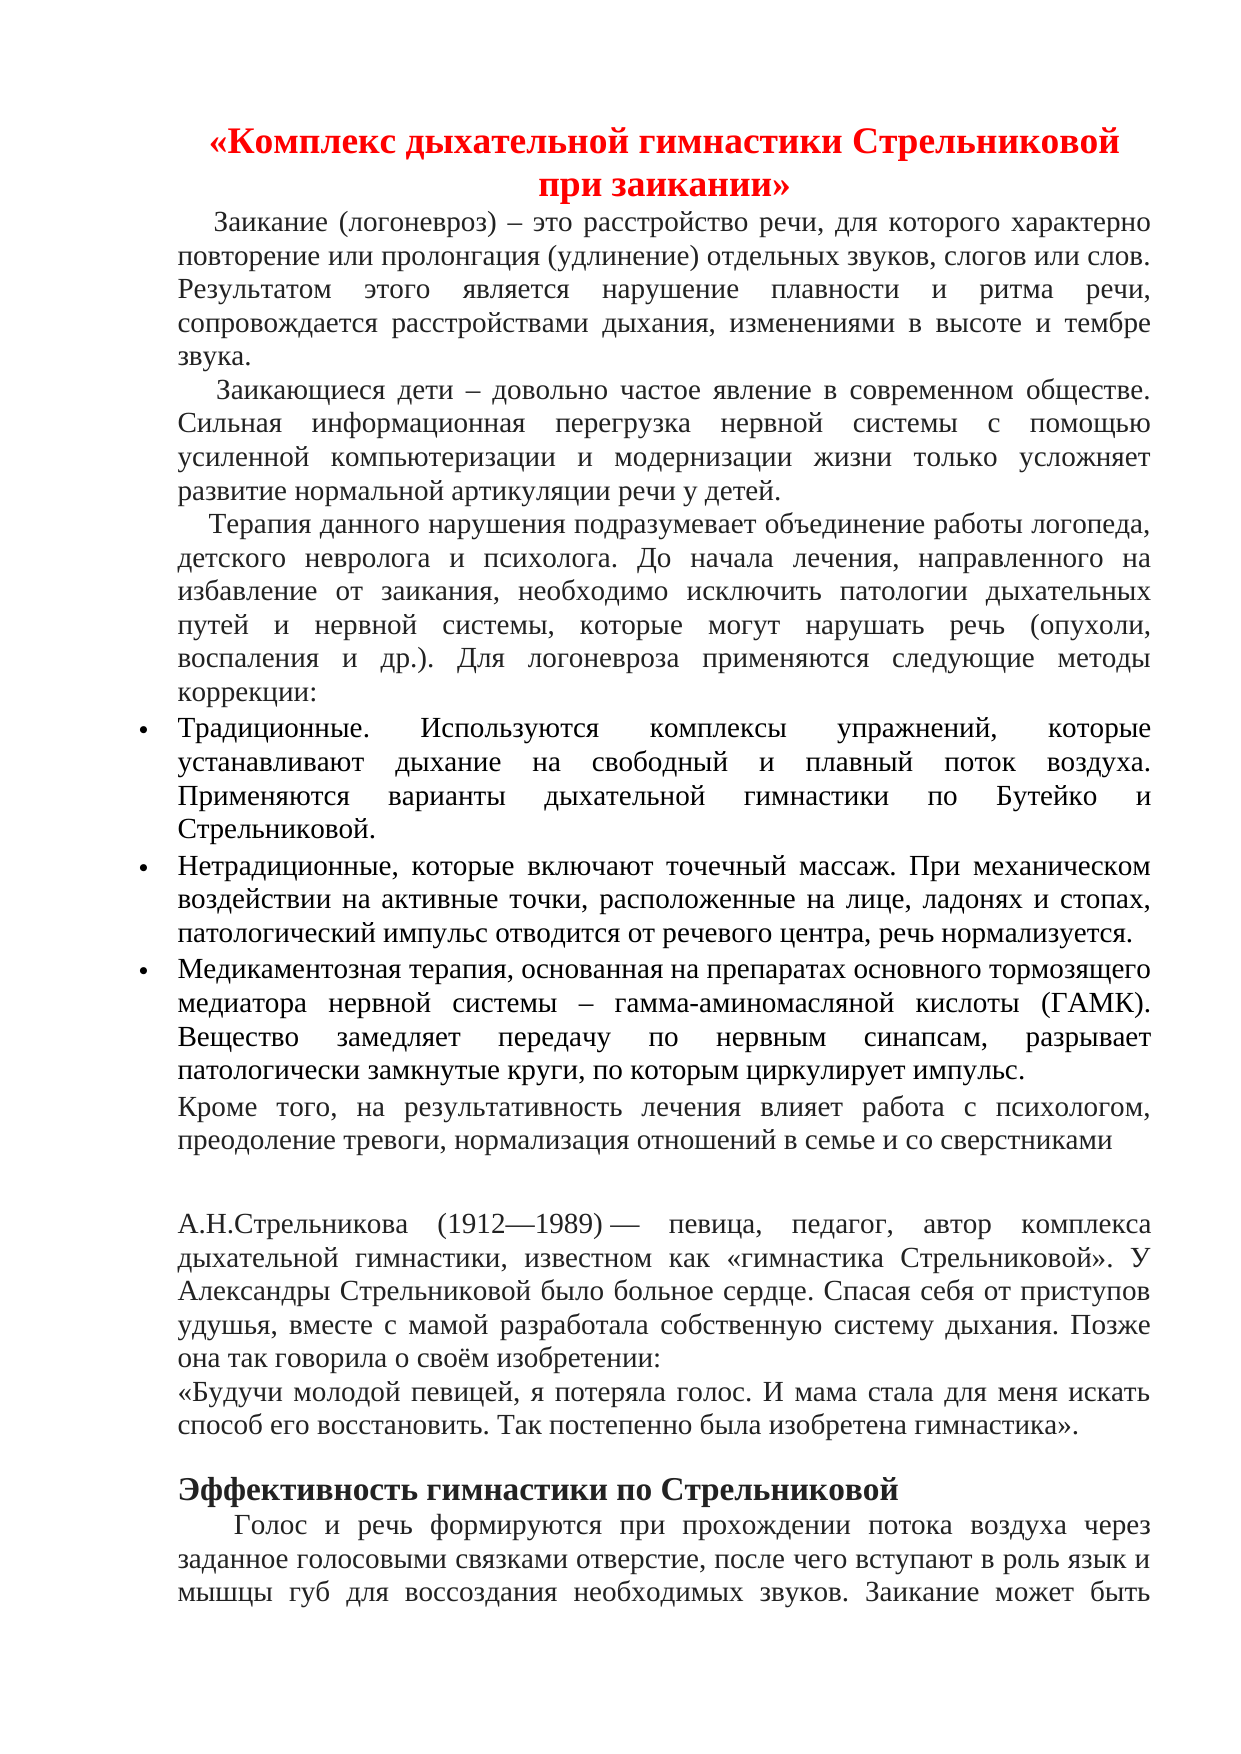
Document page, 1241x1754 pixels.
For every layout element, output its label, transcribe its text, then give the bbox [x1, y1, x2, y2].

text Заикание (логоневроз) – это расстройство речи, для которого характерно повторение или пролонгация (удлинение) отдельных звуков, слогов или слов. Результатом этого является нарушение плавности и ритма речи, сопровождается расстройствами дыхания, изменениями в высоте и тембре звука. [177, 204, 1152, 372]
text А.Н.Стрельникова (1912—1989) — певица, педагог, автор комплекса дыхательной гимнастики, известном как «гимнастика Стрельниковой». У Александры Стрельниковой было больное сердце. Спасая себя от приступов удушья, вместе с мамой разработала собственную систему дыхания. Позже она так говорила о своём изобретении: [177, 1206, 1152, 1374]
list Нетрадиционные, которые включают точечный массаж. При механическом воздействии на активные точки, расположенные на лице, ладонях и стопах, патологический импульс отводится от речевого центра, речь нормализуется. [140, 848, 1152, 948]
text «Будучи молодой певицей, я потеряла голос. И мама стала для меня искать способ его восстановить. Так постепенно была изобретена гимнастика». [177, 1374, 1152, 1441]
list Традиционные. Используются комплексы упражнений, которые устанавливают дыхание на свободный и плавный поток воздуха. Применяются варианты дыхательной гимнастики по Бутейко и Стрельниковой. [140, 711, 1152, 845]
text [177, 1507, 1152, 1608]
text Эффективность гимнастики по Стрельниковой [177, 1469, 1152, 1507]
text Терапия данного нарушения подразумевает объединение работы логопеда, детского невролога и психолога. До начала лечения, направленного на избавление от заикания, необходимо исключить патологии дыхательных путей и нервной системы, которые могут нарушать речь (опухоли, воспаления и др.). Для логоневроза применяются следующие методы коррекции: [177, 506, 1152, 707]
list Медикаментозная терапия, основанная на препаратах основного тормозящего медиатора нервной системы – гамма-аминомасляной кислоты (ГАМК). Вещество замедляет передачу по нервным синапсам, разрывает патологически замкнутые круги, по которым циркулирует импульс. [140, 952, 1152, 1086]
text Кроме того, на результативность лечения влияет работа с психологом, преодоление тревоги, нормализация отношений в семье и со сверстниками [177, 1089, 1152, 1156]
text «Комплекс дыхательной гимнастики Стрельниковой при заикании» [177, 118, 1152, 204]
text Заикающиеся дети – довольно частое явление в современном обществе. Сильная информационная перегрузка нервной системы с помощью усиленной компьютеризации и модернизации жизни только усложняет развитие нормальной артикуляции речи у детей. [177, 372, 1152, 506]
